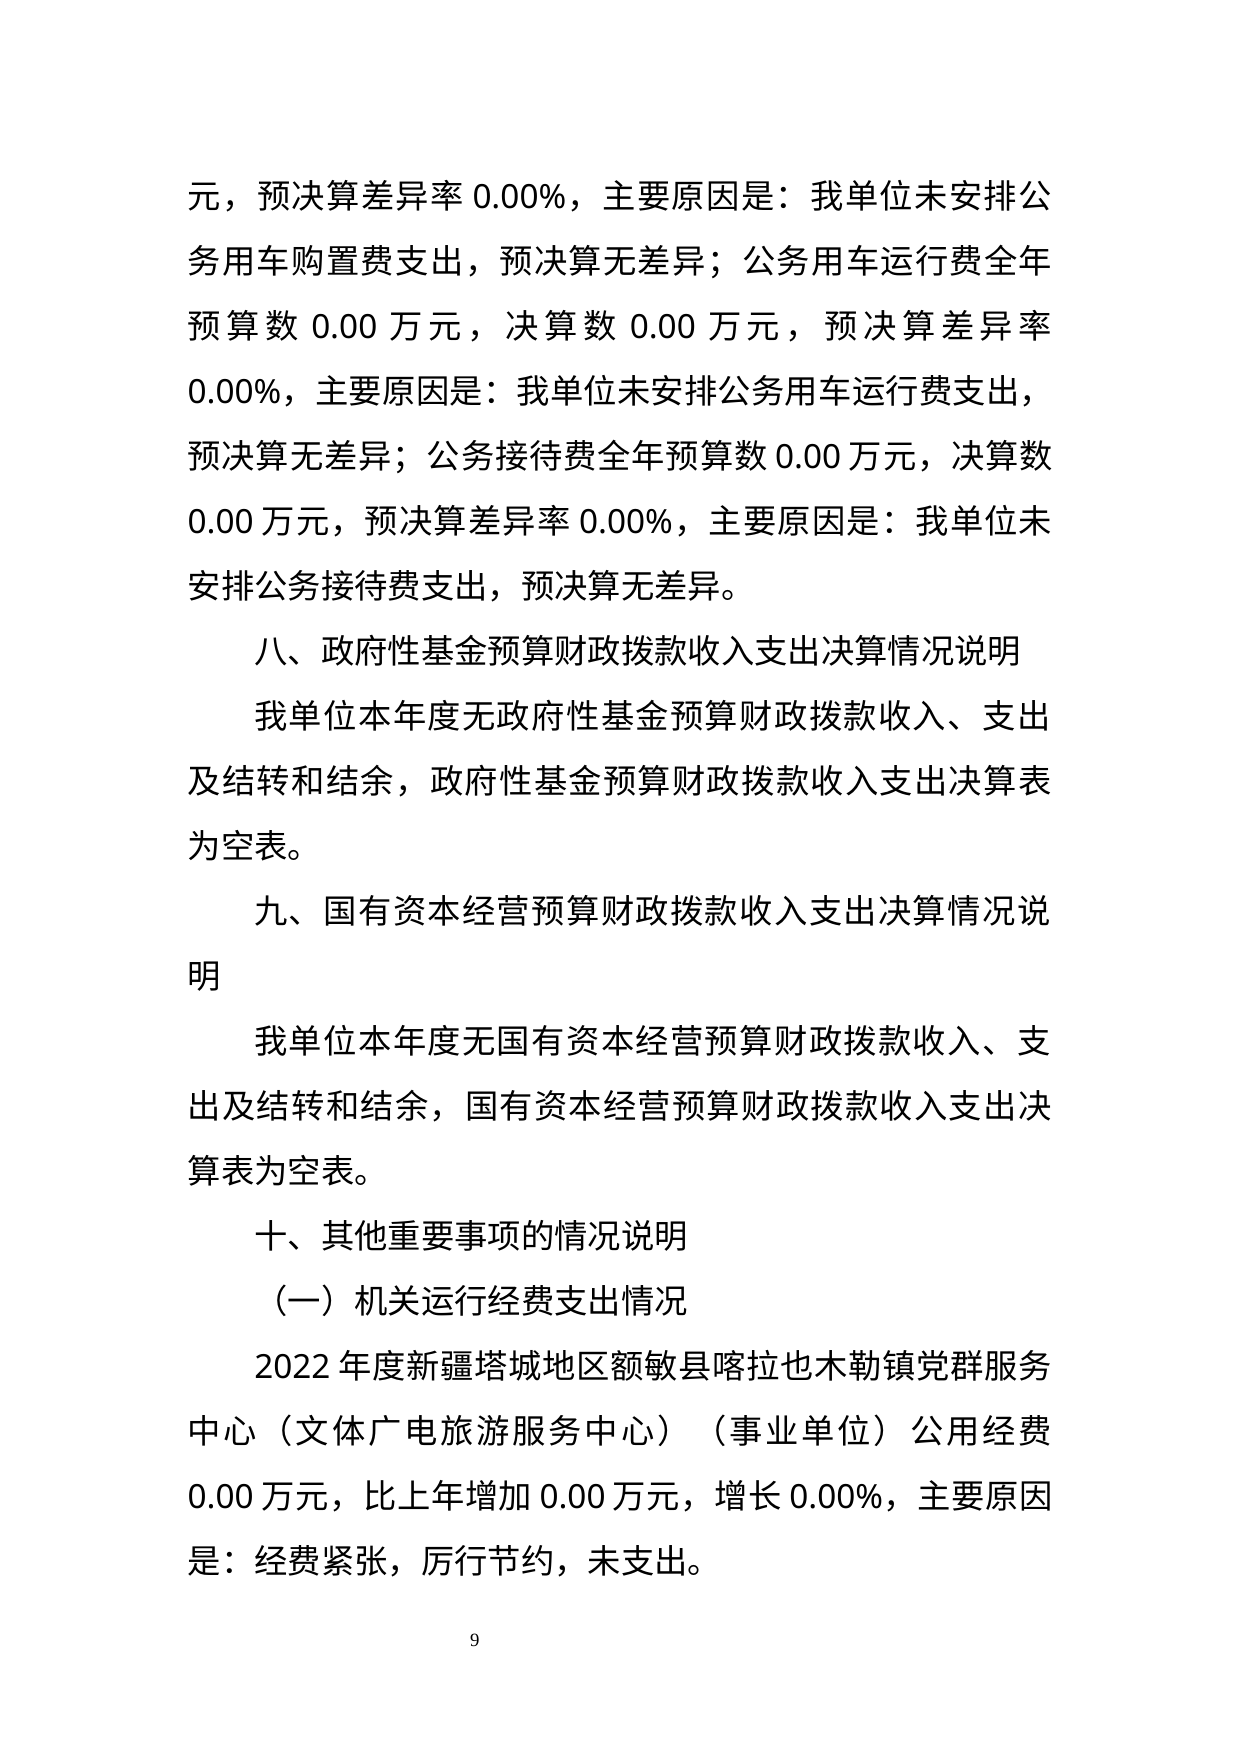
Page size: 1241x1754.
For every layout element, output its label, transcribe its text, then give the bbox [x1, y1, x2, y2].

text 2022年度新疆塔城地区额敏县喀拉也木勒镇党群服务中心（文体广电旅游服务中心）（事业单位）公用经费0.00万元，比上年增加0.00万元，增长0.00%，主要原因是：经费紧张，厉行节约，未支出。 [187, 1332, 1053, 1592]
text 八、政府性基金预算财政拨款收入支出决算情况说明 [187, 617, 1053, 682]
text （一）机关运行经费支出情况 [187, 1267, 1053, 1332]
list 我单位本年度无政府性基金预算财政拨款收入、支出及结转和结余，政府性基金预算财政拨款收入支出决算表为空表。 [187, 682, 1053, 877]
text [187, 162, 1053, 617]
text 九、国有资本经营预算财政拨款收入支出决算情况说明 [187, 877, 1053, 1007]
list 我单位本年度无国有资本经营预算财政拨款收入、支出及结转和结余，国有资本经营预算财政拨款收入支出决算表为空表。 [187, 1007, 1053, 1202]
text 十、其他重要事项的情况说明 [187, 1202, 1053, 1267]
